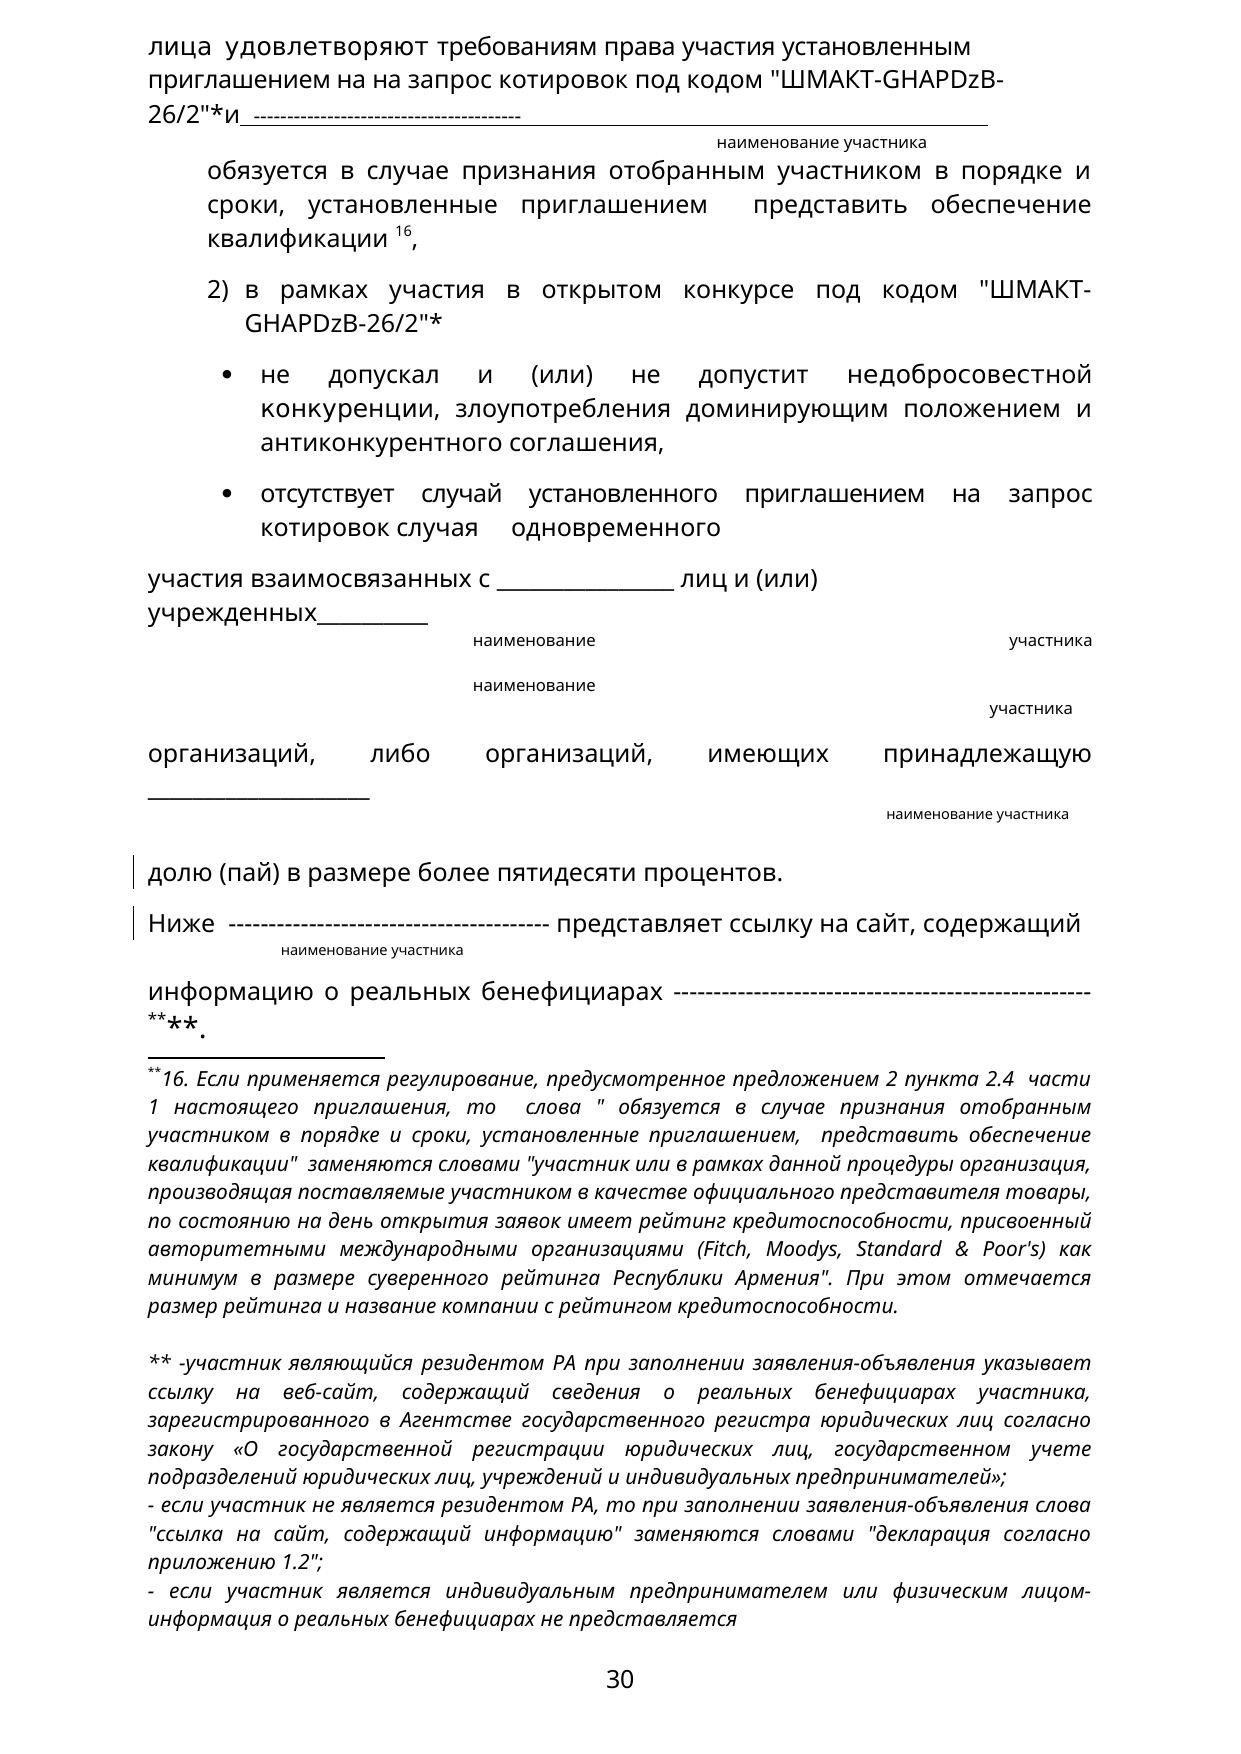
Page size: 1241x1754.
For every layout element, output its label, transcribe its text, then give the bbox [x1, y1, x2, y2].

list в рамках участия в открытом конкурсе под кодом "ШМАКТ-GHAPDzB-26/2"* [207, 272, 1092, 340]
text организаций, либо организаций, имеющих принадлежащую ____________________ [148, 736, 1092, 804]
text наименование участника [281, 939, 1092, 974]
text участника [989, 697, 1092, 719]
list отсутствует случай установленного приглашением на запрос котировок случая одновременного [223, 476, 1092, 544]
text участия взаимосвязанных с ________________ лиц и (или) учрежденных__________ [148, 560, 1092, 628]
text лица удовлетворяют требованиям права участия установленным приглашением на на запрос котировок под кодом "ШМАКТ-GHAPDzB-26/2"*и ---------------------------------------- [148, 28, 1092, 130]
list не допускал и (или) не допустит недобросовестной конкуренции, злоупотребления доминирующим положением и антиконкурентного соглашения, [223, 357, 1092, 459]
text обязуется в случае признания отобранным участником в порядке и сроки, установленные приглашением представить обеспечение квалификации 16, [207, 153, 1092, 255]
text Ниже ---------------------------------------- представляет ссылку на сайт, содержащий [148, 906, 1092, 939]
text информацию о реальных бенефициарах ---------------------------------------------------- **. [148, 974, 1092, 1047]
text наименование участника [886, 804, 1092, 838]
text долю (пай) в размере более пятидесяти процентов. [148, 855, 1092, 889]
text наименование участника [148, 130, 1092, 153]
text наименование участника наименование [473, 628, 1092, 697]
